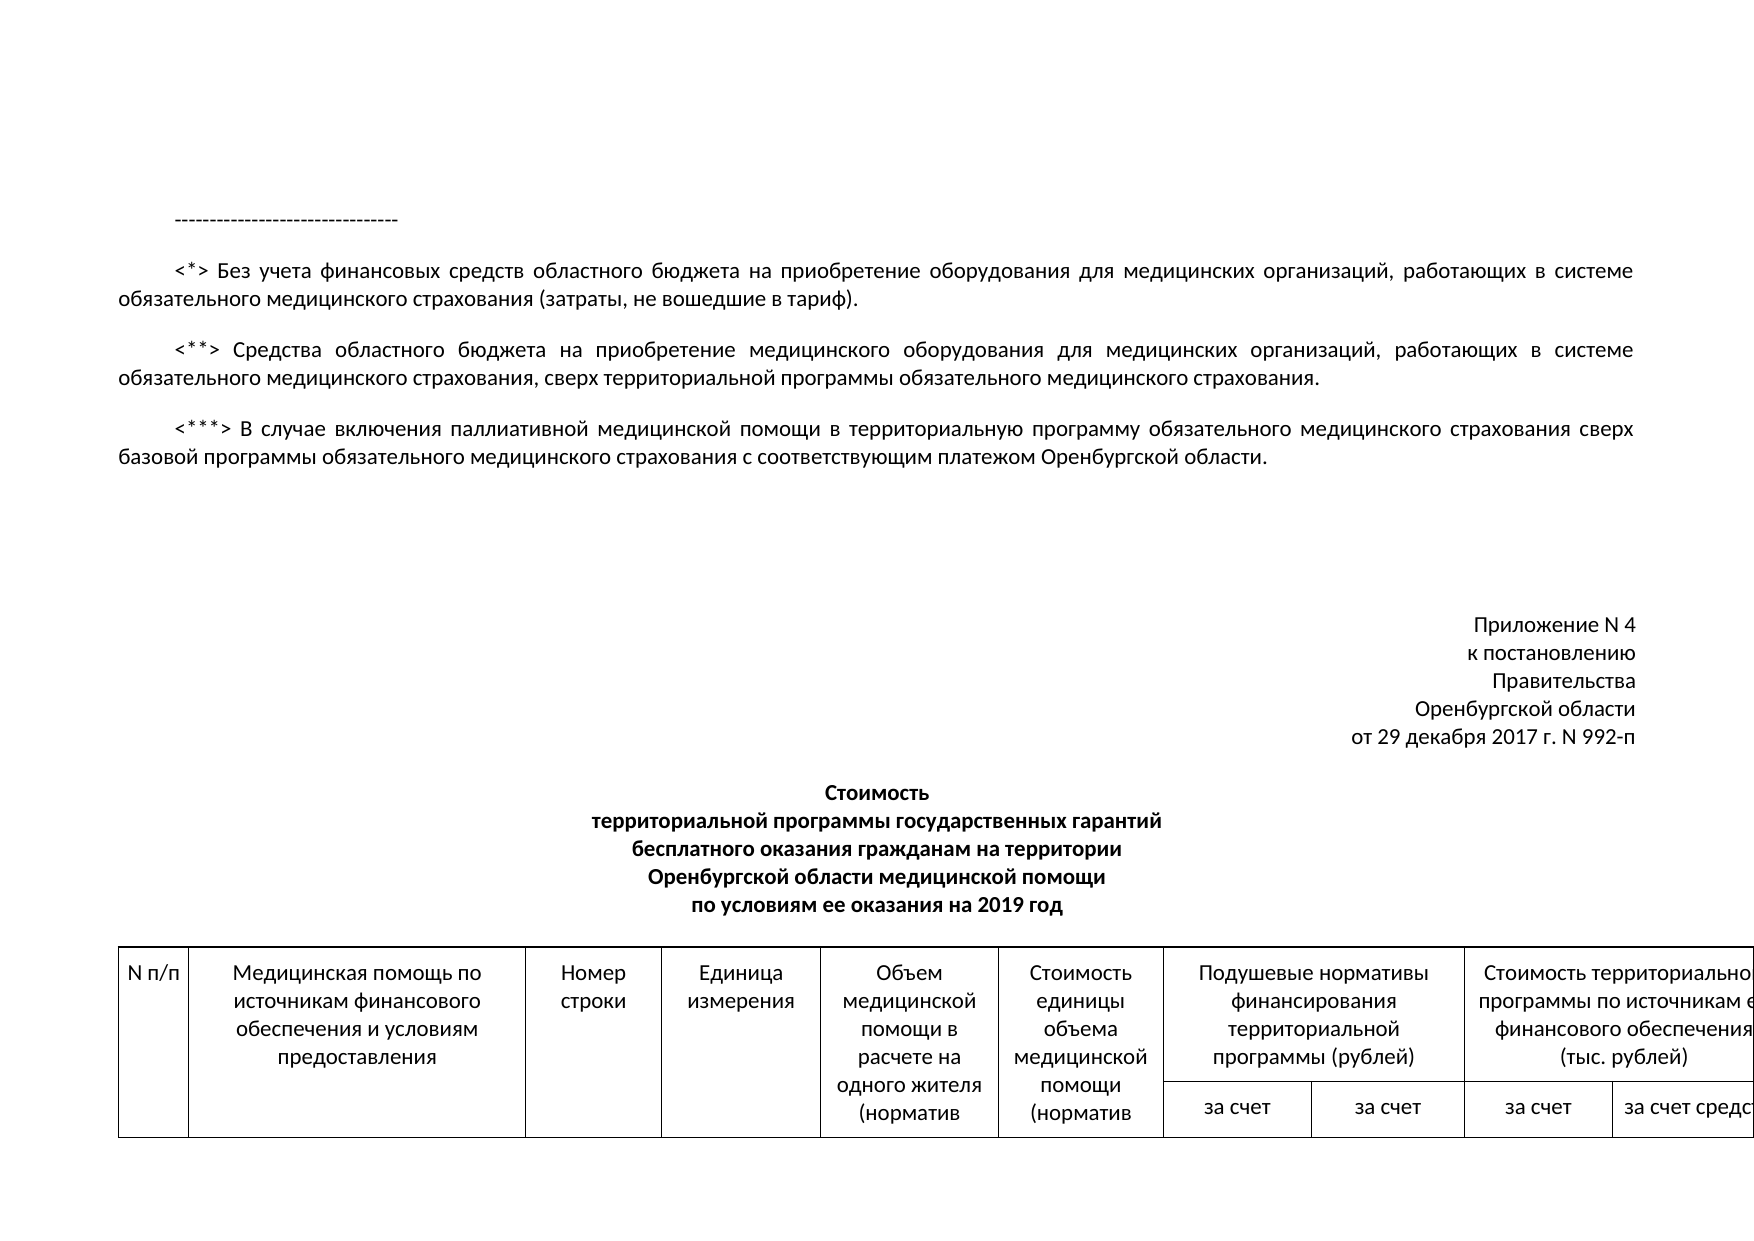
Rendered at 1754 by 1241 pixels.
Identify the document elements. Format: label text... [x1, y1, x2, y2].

text <**> Средства областного бюджета на приобретение медицинского оборудования для медицинских организаций, работающих в системе обязательного медицинского страхования, сверх территориальной программы обязательного медицинского страхования. [118, 335, 1636, 391]
text Правительства [118, 666, 1636, 694]
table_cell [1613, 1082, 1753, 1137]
text Оренбургской области [118, 694, 1636, 722]
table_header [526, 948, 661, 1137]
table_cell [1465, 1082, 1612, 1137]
title по условиям ее оказания на 2019 год [118, 890, 1636, 918]
text от 29 декабря 2017 г. N 992-п [118, 722, 1636, 750]
text <***> В случае включения паллиативной медицинской помощи в территориальную программу обязательного медицинского страхования сверх базовой программы обязательного медицинского страхования с соответствующим платежом Оренбургской области. [118, 414, 1636, 470]
title Оренбургской области медицинской помощи [118, 862, 1636, 890]
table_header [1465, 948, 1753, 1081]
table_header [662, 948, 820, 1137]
title территориальной программы государственных гарантий [118, 806, 1636, 834]
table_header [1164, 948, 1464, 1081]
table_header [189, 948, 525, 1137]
text к постановлению [118, 638, 1636, 666]
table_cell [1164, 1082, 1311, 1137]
text <*> Без учета финансовых средств областного бюджета на приобретение оборудования для медицинских организаций, работающих в системе обязательного медицинского страхования (затраты, не вошедшие в тариф). [118, 256, 1636, 312]
title бесплатного оказания гражданам на территории [118, 834, 1636, 862]
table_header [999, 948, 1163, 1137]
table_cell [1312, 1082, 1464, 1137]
text -------------------------------- [118, 205, 1636, 233]
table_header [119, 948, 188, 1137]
text Приложение N 4 [118, 610, 1636, 638]
title Стоимость [118, 778, 1636, 806]
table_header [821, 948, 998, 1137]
